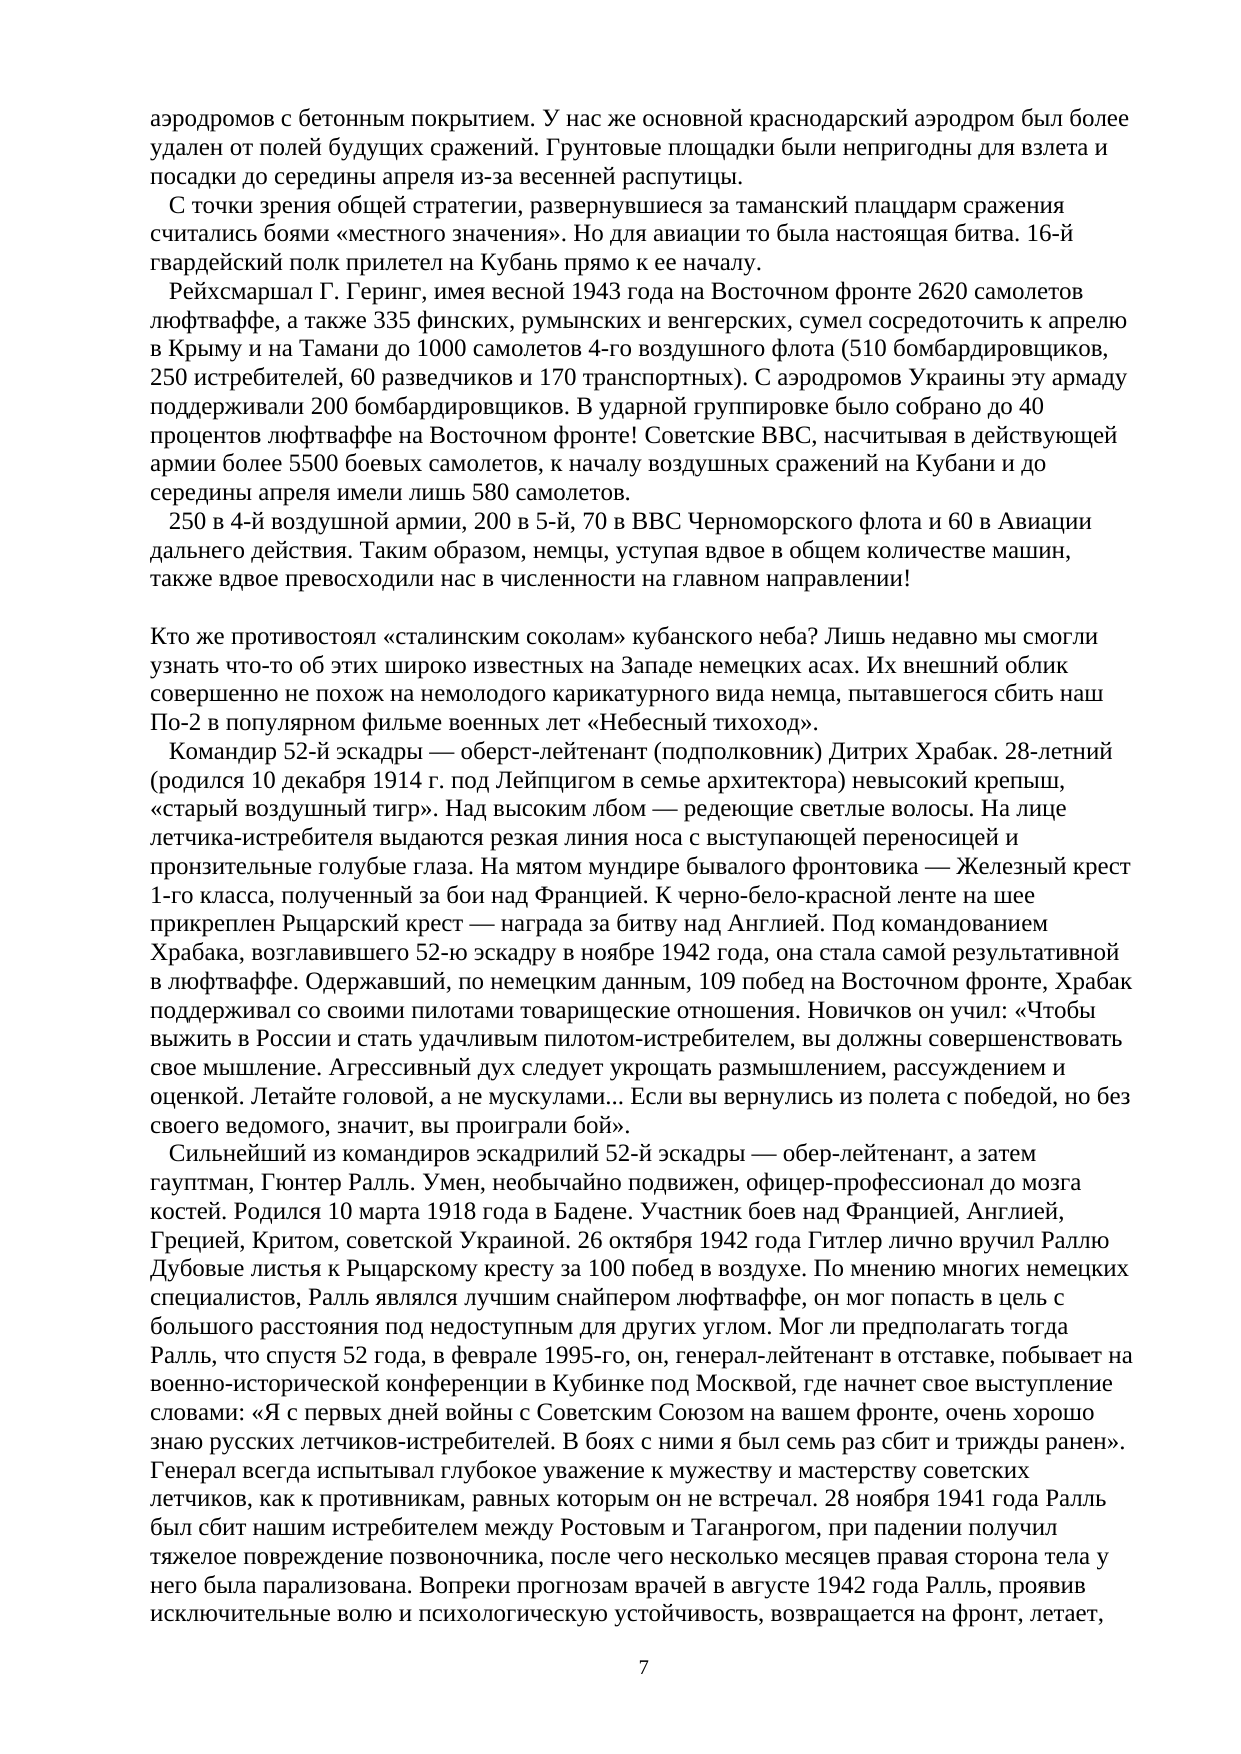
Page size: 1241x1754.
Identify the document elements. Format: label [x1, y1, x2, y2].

text [150, 621, 1137, 1627]
text [150, 103, 1137, 592]
